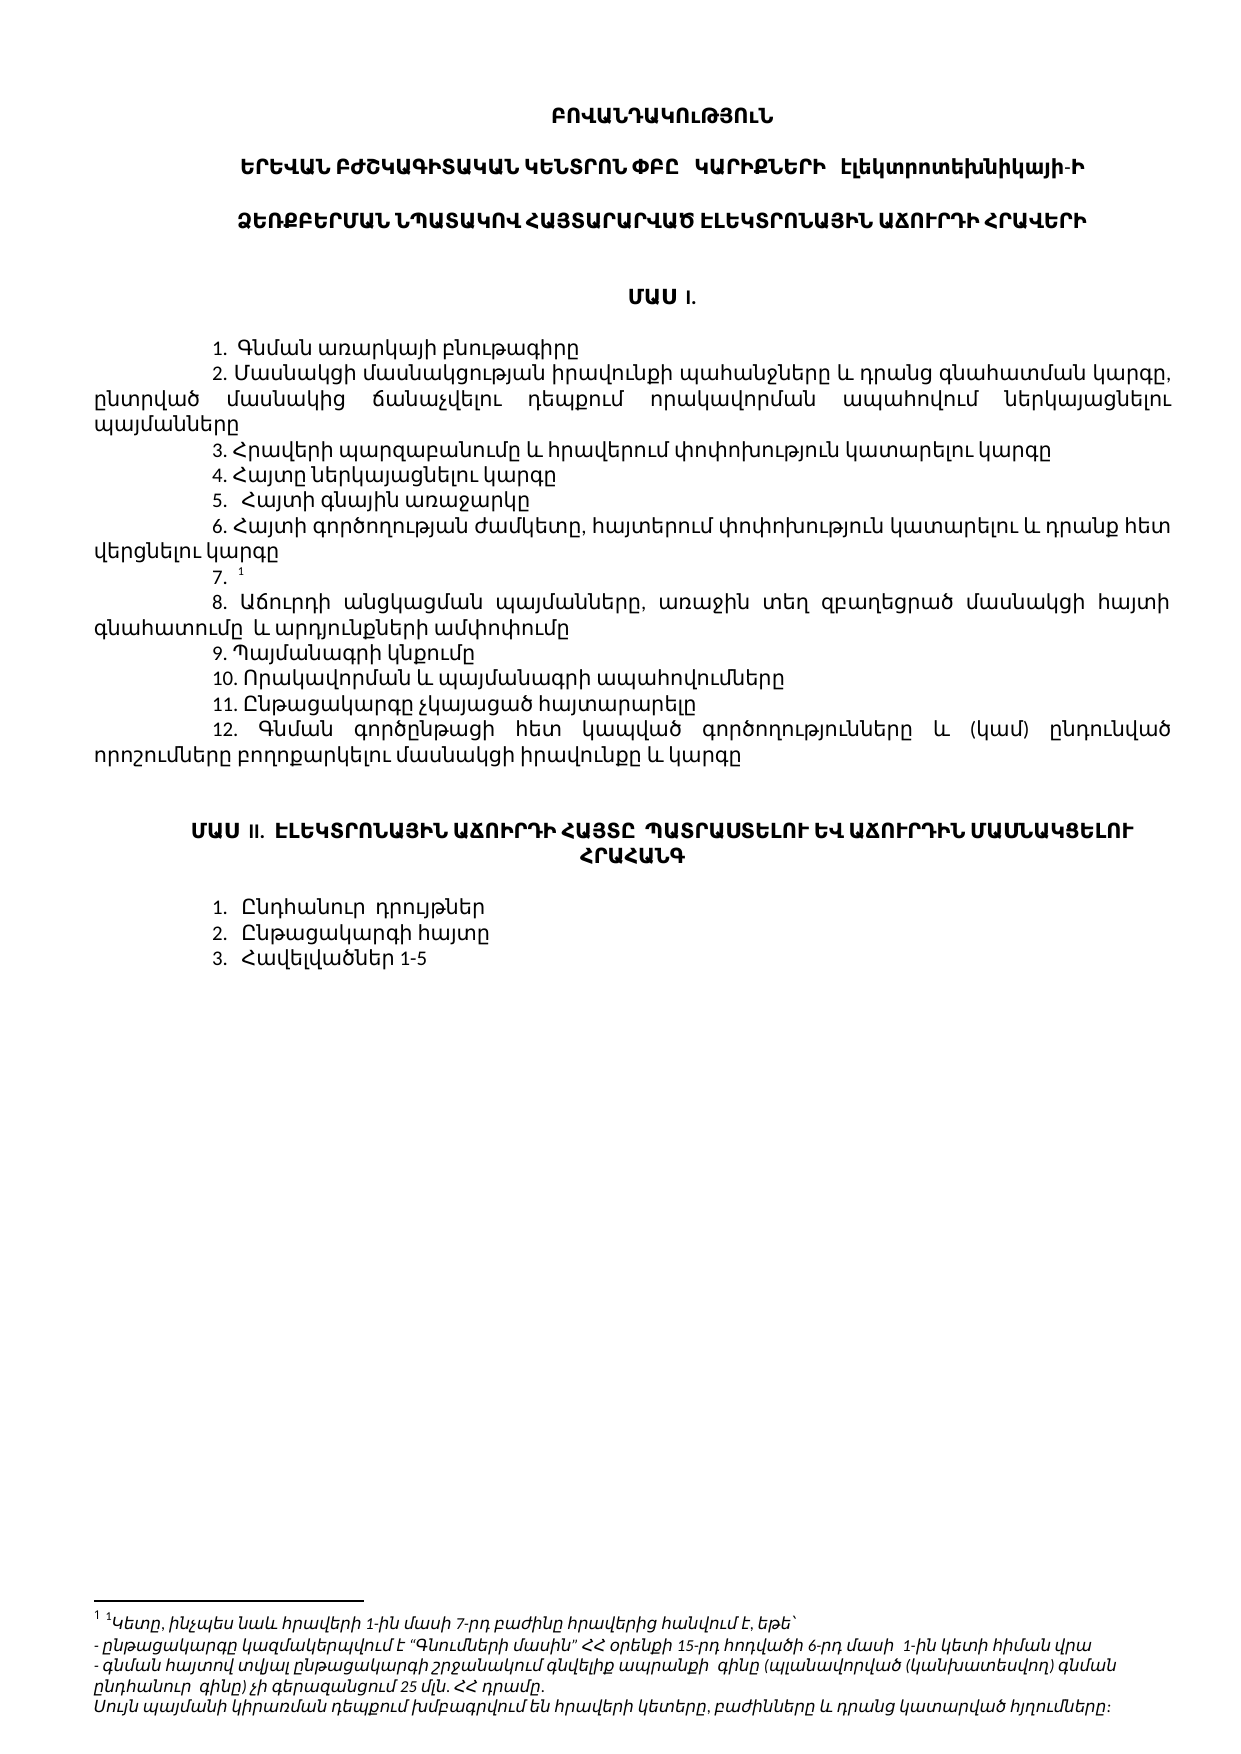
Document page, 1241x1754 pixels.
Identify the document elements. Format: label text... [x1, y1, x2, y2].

text 3. Հավելվածներ 1-5 [94, 945, 1171, 971]
text 2. Ընթացակարգի հայտը [94, 920, 1171, 945]
text 10. Որակավորման և պայմանագրի ապահովումները [94, 666, 1171, 691]
text 4. Հայտը ներկայացնելու կարգը [94, 462, 1171, 488]
text 3. Հրավերի պարզաբանումը և հրավերում փոփոխություն կատարելու կարգը [94, 437, 1171, 462]
text 1. Գնման առարկայի բնութագիրը [94, 335, 1171, 361]
text ՄԱՍ I. [94, 284, 1171, 310]
text 11. Ընթացակարգը չկայացած հայտարարելը [94, 691, 1171, 716]
text 8. Աճուրդի անցկացման պայմանները, առաջին տեղ զբաղեցրած մասնակցի հայտի գնահատումը և արդյունքների ամփոփումը [94, 589, 1171, 640]
text 12. Գնման գործընթացի հետ կապված գործողությունները և (կամ) ընդունված որոշումները բողոքարկելու մասնակցի իրավունքը և կարգը [94, 716, 1171, 767]
text 1. Ընդհանուր դրույթներ [94, 894, 1171, 920]
text ԲՈՎԱՆԴԱԿՈւԹՅՈւՆ [94, 103, 1171, 128]
text 9. Պայմանագրի կնքումը [94, 640, 1171, 666]
text ՁԵՌՔԲԵՐՄԱՆ ՆՊԱՏԱԿՈՎ ՀԱՅՏԱՐԱՐՎԱԾ ԷԼԵԿՏՐՈՆԱՅԻՆ ԱՃՈՒՐԴԻ ՀՐԱՎԵՐԻ [94, 208, 1171, 233]
text 6. Հայտի գործողության ժամկետը, հայտերում փոփոխություն կատարելու և դրանք հետ վերցնելու կարգը [94, 513, 1171, 564]
text ՄԱՍ II. ԷԼԵԿՏՐՈՆԱՅԻՆ ԱՃՈԻՐԴԻ ՀԱՅՏԸ ՊԱՏՐԱՍՏԵԼՈՒ ԵՎ ԱՃՈՒՐԴԻՆ ՄԱՍՆԱԿՑԵԼՈՒ ՀՐԱՀԱՆԳ [94, 818, 1171, 869]
text 2. Մասնակցի մասնակցության իրավունքի պահանջները և դրանց գնահատման կարգը, ընտրված մասնակից ճանաչվելու դեպքում որակավորման ապահովում ներկայացնելու պայմանները [94, 361, 1171, 437]
text 5. Հայտի գնային առաջարկը [94, 488, 1171, 513]
text ԵՐԵՎԱՆ ԲԺՇԿԱԳԻՏԱԿԱՆ ԿԵՆՏՐՈՆ ՓԲԸ ԿԱՐԻՔՆԵՐԻ էլեկտրոտեխնիկայի-Ի [94, 154, 1171, 179]
text 7. 1 [94, 564, 1171, 589]
